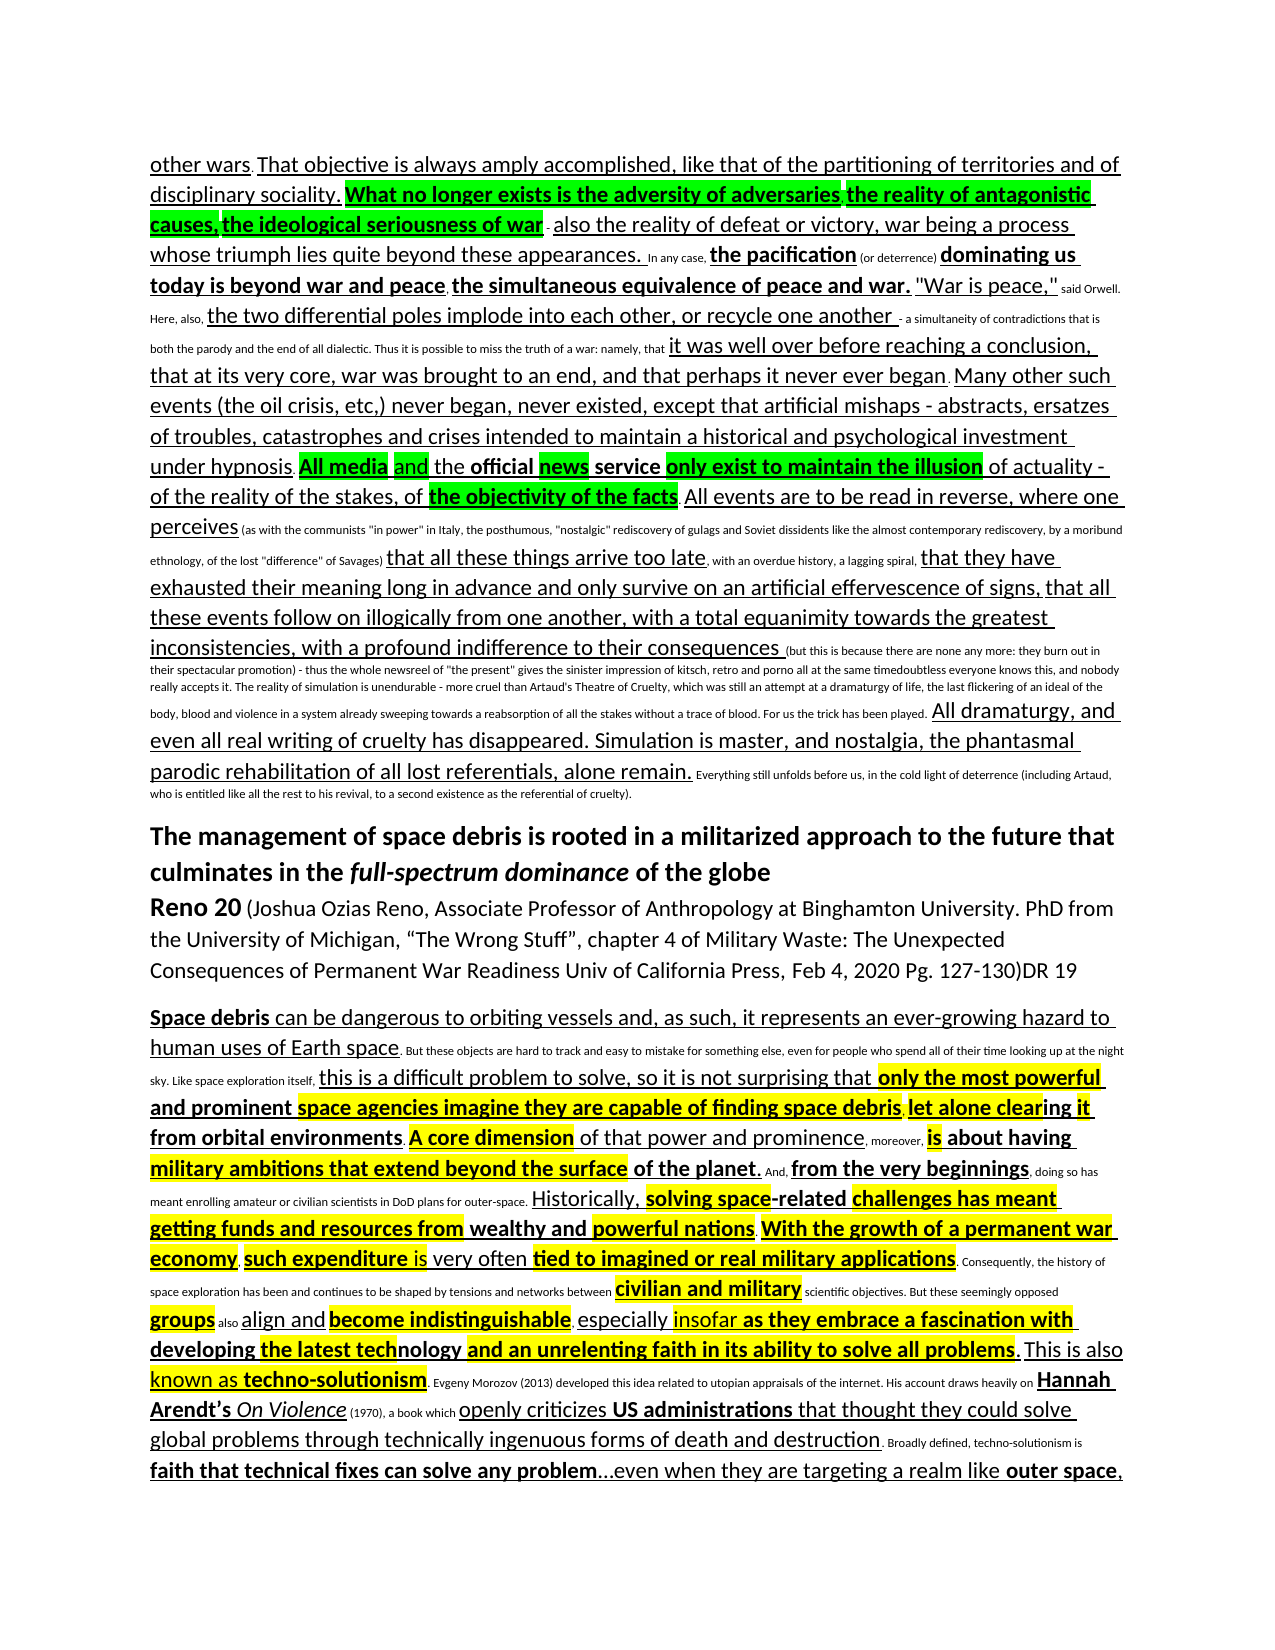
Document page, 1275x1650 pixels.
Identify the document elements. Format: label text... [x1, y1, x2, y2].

text Reno 20 (Joshua Ozias Reno, Associate Professor of Anthropology at Binghamton University. PhD from the University of Michigan, “The Wrong Stuff”, chapter 4 of Military Waste: The Unexpected Consequences of Permanent War Readiness Univ of California Press, Feb 4, 2020 Pg. 127-130)DR 19 [150, 890, 1125, 984]
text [150, 1003, 1125, 1484]
subtitle The management of space debris is rooted in a militarized approach to the future that culminates in the full-spectrum dominance of the globe [150, 819, 1125, 888]
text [150, 150, 1125, 801]
